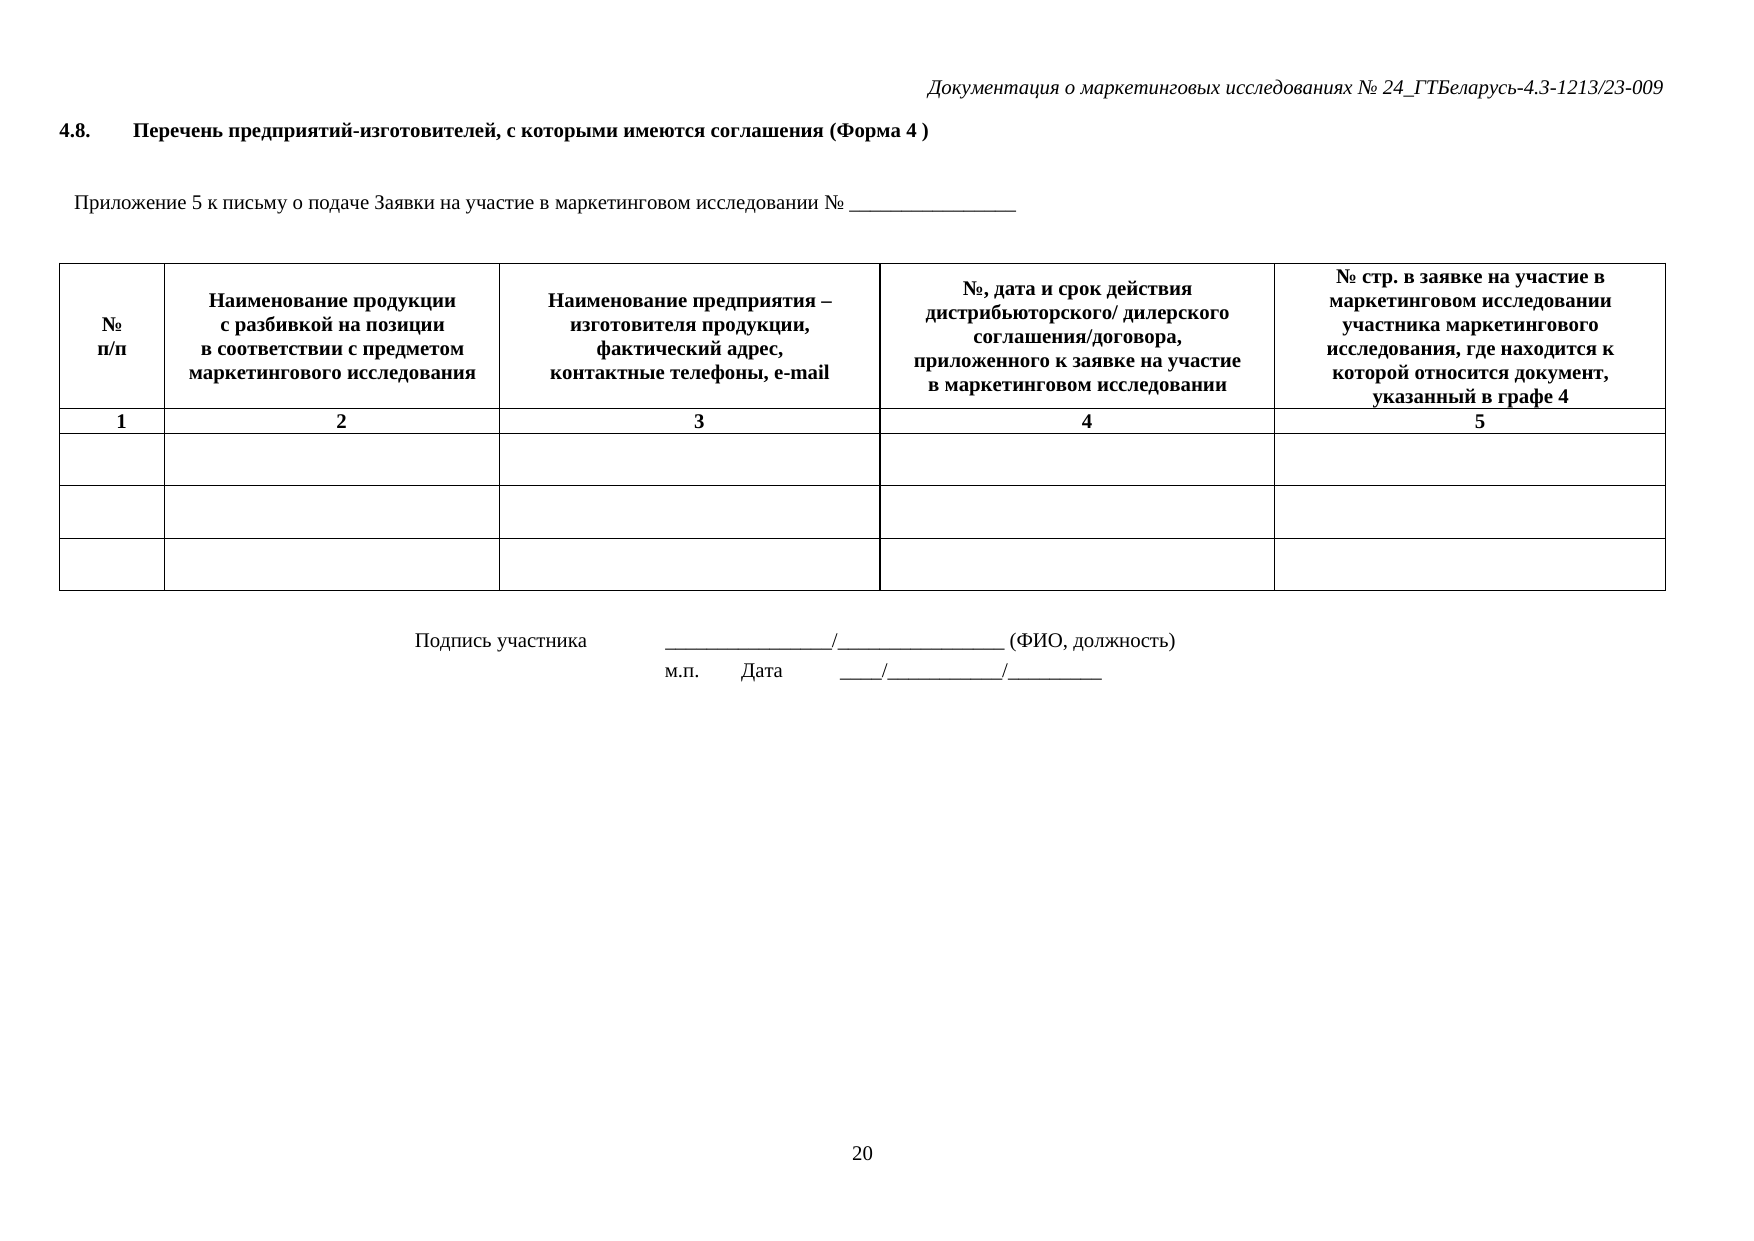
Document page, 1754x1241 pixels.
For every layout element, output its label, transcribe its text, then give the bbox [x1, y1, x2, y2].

table_cell 5 [1275, 409, 1665, 433]
table_header № стр. в заявке на участие в маркетинговом исследовании участника маркетингового исследования, где находится к которой относится документ, указанный в графе 4 [1275, 264, 1665, 408]
table_header №, дата и срок действия дистрибьюторского/ дилерского соглашения/договора, приложенного к заявке на участие в маркетинговом исследовании [881, 264, 1274, 408]
table_cell 1 [60, 409, 164, 433]
table_cell [881, 434, 1274, 485]
text Подпись участника ________________/________________ (ФИО, должность) [326, 628, 1665, 652]
table_cell [60, 434, 164, 485]
table_cell 3 [500, 409, 879, 433]
table_cell [881, 486, 1274, 538]
table_cell [60, 539, 164, 590]
table_header № п/п [60, 264, 164, 408]
table_header Наименование предприятия – изготовителя продукции, фактический адрес, контактные телефоны, e-mail [500, 264, 879, 408]
table_cell [500, 486, 879, 538]
table_cell [165, 486, 499, 538]
table_cell [60, 486, 164, 538]
table_cell 2 [165, 409, 499, 433]
text Приложение 5 к письму о подаче Заявки на участие в маркетинговом исследовании № ________________ [59, 190, 1665, 214]
table_cell [500, 539, 879, 590]
table_cell [165, 539, 499, 590]
table_cell [1275, 486, 1665, 538]
table_cell [881, 539, 1274, 590]
table_cell 4 [881, 409, 1274, 433]
table_cell [1275, 434, 1665, 485]
table_header Наименование продукции с разбивкой на позиции в соответствии с предметом маркетингового исследования [165, 264, 499, 408]
list Перечень предприятий-изготовителей, с которыми имеются соглашения (Форма 4 ) [59, 118, 1665, 142]
table_cell [500, 434, 879, 485]
text м.п. Дата ____/___________/_________ [326, 658, 1665, 682]
table_cell [165, 434, 499, 485]
table_cell [1275, 539, 1665, 590]
